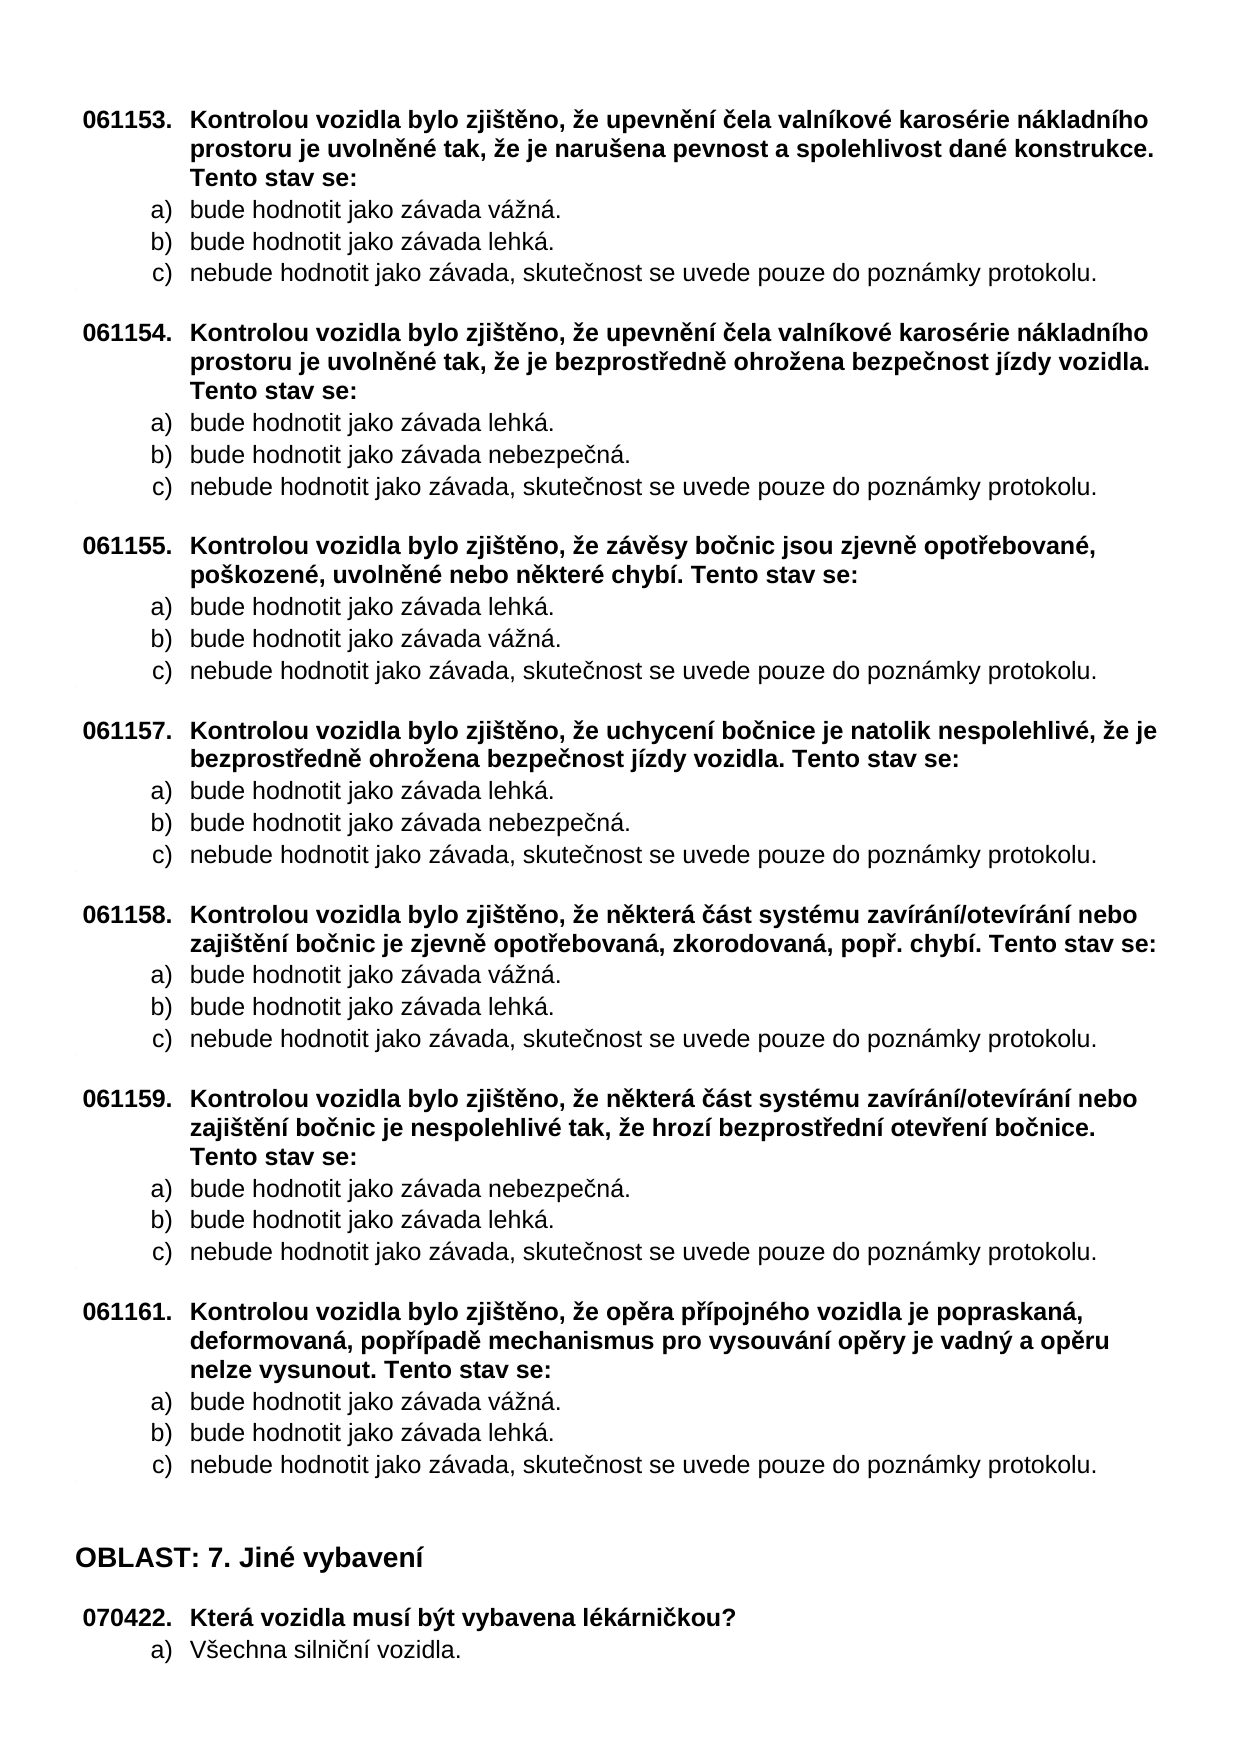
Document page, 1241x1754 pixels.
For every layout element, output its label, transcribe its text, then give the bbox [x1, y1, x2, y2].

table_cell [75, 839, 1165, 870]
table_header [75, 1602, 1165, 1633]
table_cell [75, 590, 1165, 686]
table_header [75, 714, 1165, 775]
text OBLAST: 7. Jiné vybavení [75, 1509, 1165, 1573]
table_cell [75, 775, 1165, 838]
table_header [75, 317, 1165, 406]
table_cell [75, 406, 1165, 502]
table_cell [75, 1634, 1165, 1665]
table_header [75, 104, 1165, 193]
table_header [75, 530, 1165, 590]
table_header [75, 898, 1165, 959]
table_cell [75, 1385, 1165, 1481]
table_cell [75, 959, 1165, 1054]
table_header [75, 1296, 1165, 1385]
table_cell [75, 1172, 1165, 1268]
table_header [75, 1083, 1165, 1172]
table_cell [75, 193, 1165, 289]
